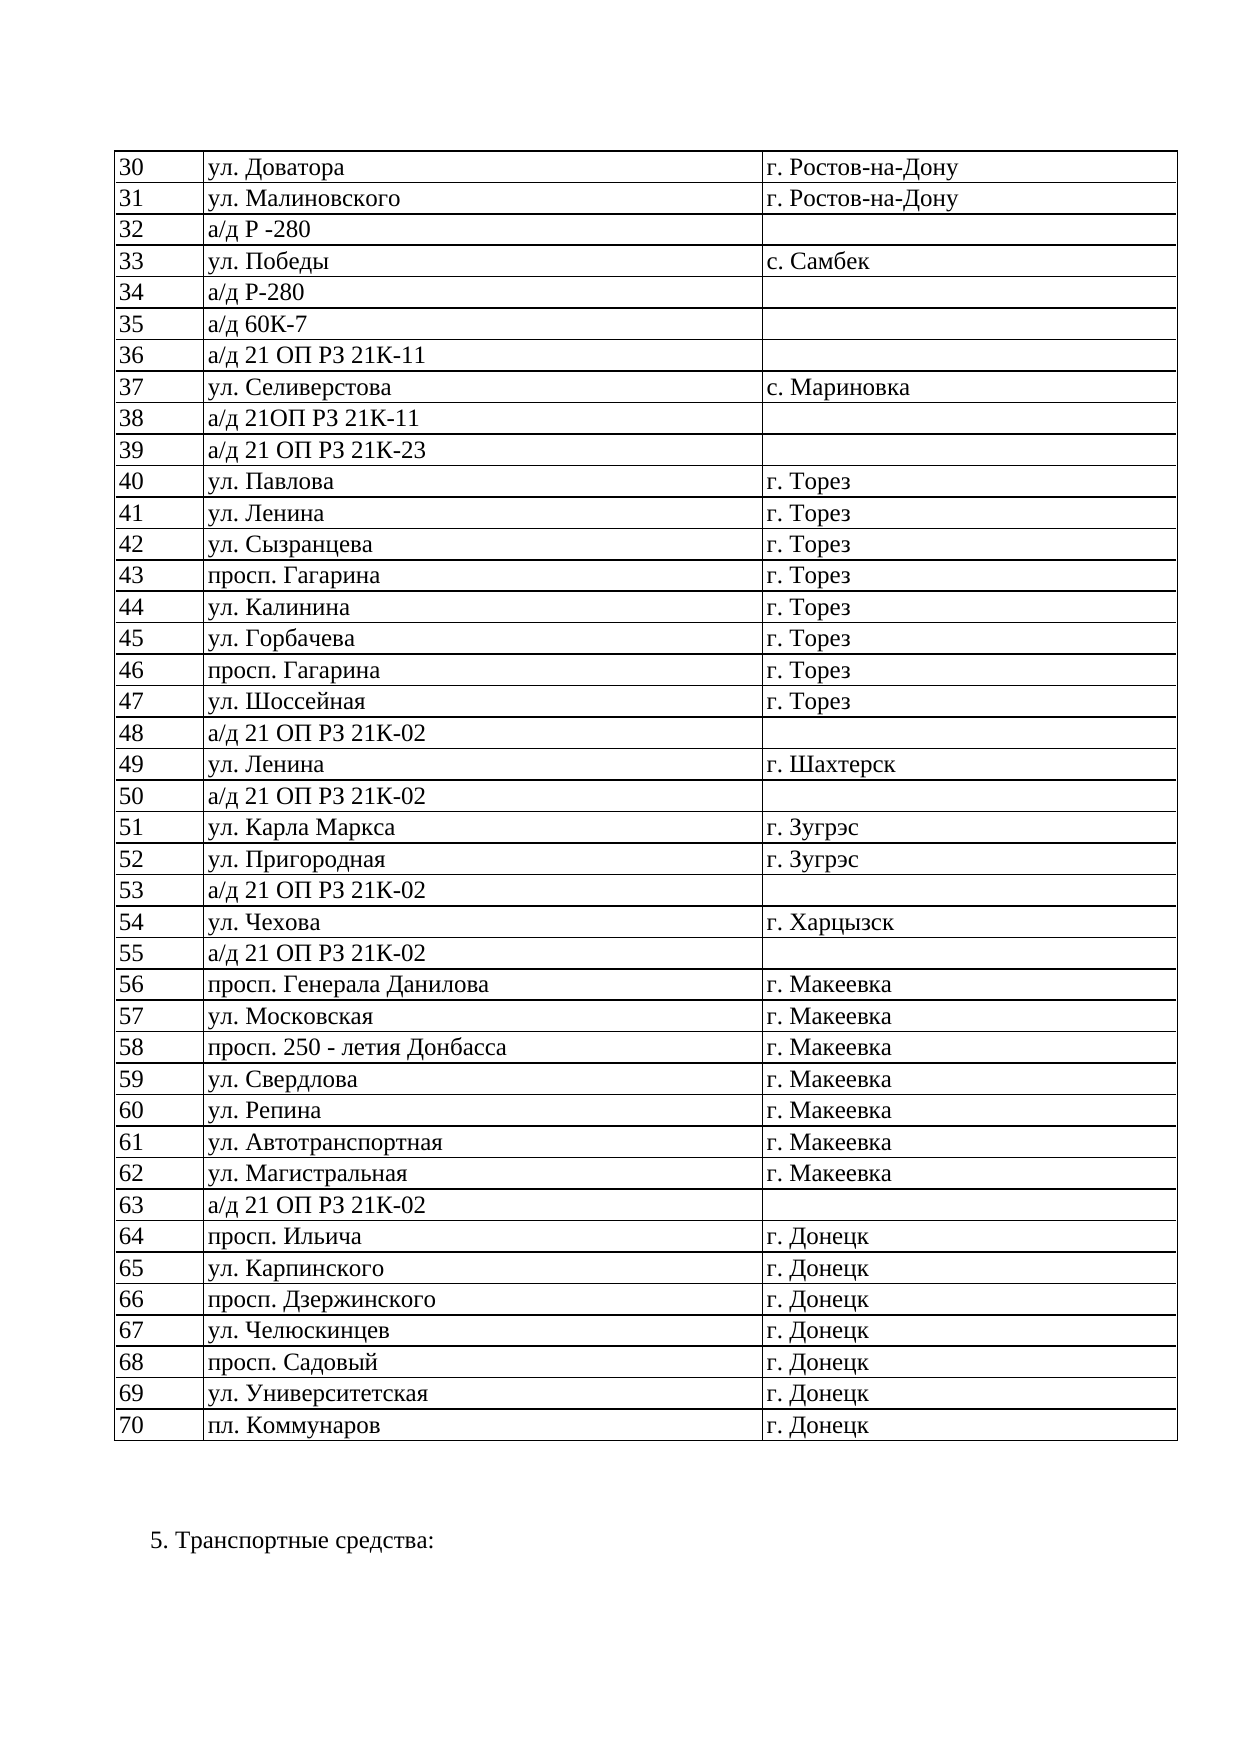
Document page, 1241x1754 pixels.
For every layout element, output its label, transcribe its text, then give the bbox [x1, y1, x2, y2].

table_cell 52 [115, 843, 203, 873]
table_cell с. Самбек [763, 244, 1177, 276]
table_cell г. Ростов-на-Дону [763, 152, 1177, 181]
table_cell 35 [115, 308, 203, 339]
table_cell 45 [115, 623, 203, 653]
table_cell ул. Малиновского [204, 183, 762, 213]
table_cell г. Зугрэс [763, 842, 1177, 873]
table_cell ул. Чехова [204, 907, 762, 936]
table_cell г. Макеевка [763, 1125, 1177, 1157]
table_cell 41 [115, 497, 203, 527]
table_cell [763, 874, 1177, 905]
table_cell а/д 21 ОП РЗ 21К-02 [204, 718, 762, 748]
table_cell г. Донецк [763, 1283, 1177, 1314]
table_cell г. Макеевка [763, 968, 1177, 999]
table_cell [763, 433, 1177, 464]
table_cell ул. Автотранспортная [204, 1127, 762, 1157]
table_cell 63 [115, 1189, 203, 1219]
table_cell г. Харцызск [763, 905, 1177, 936]
table_cell ул. Горбачева [204, 623, 762, 653]
table_cell просп. Генерала Данилова [204, 970, 762, 999]
table_cell пл. Коммунаров [204, 1410, 762, 1440]
table_cell 39 [115, 434, 203, 464]
table_cell просп. 250 - летия Донбасса [204, 1032, 762, 1062]
table_cell ул. Университетская [204, 1378, 762, 1408]
table_cell 65 [115, 1252, 203, 1282]
table_cell ул. Селиверстова [204, 372, 762, 402]
table_cell 43 [115, 560, 203, 590]
table_cell 58 [115, 1032, 203, 1062]
table_cell г. Торез [763, 653, 1177, 685]
table_cell ул. Репина [204, 1095, 762, 1125]
table_cell [763, 276, 1177, 307]
table_cell 37 [115, 371, 203, 402]
table_cell ул. Шоссейная [204, 686, 762, 716]
table_cell г. Донецк [763, 1345, 1177, 1377]
table_cell [763, 716, 1177, 748]
table_cell а/д 60К-7 [204, 309, 762, 339]
table_cell г. Торез [763, 685, 1177, 716]
table_cell 46 [115, 654, 203, 685]
table_cell [763, 936, 1177, 968]
table_cell ул. Свердлова [204, 1064, 762, 1094]
table_cell ул. Доватора [204, 152, 762, 181]
table_cell 57 [115, 1000, 203, 1031]
table_cell а/д 21 ОП РЗ 21К-23 [204, 435, 762, 464]
table_cell 66 [115, 1284, 203, 1314]
table_cell 61 [115, 1126, 203, 1157]
table_cell ул. Челюскинцев [204, 1316, 762, 1345]
table_cell ул. Карла Маркса [204, 812, 762, 842]
table_cell ул. Пригородная [204, 844, 762, 873]
table_cell ул. Карпинского [204, 1253, 762, 1282]
table_cell 69 [115, 1378, 203, 1408]
table_cell 31 [115, 183, 203, 213]
table_cell 56 [115, 969, 203, 999]
table_cell г. Донецк [763, 1314, 1177, 1345]
table_cell 53 [115, 875, 203, 905]
table_cell а/д 21 ОП РЗ 21К-02 [204, 1190, 762, 1219]
table_cell 64 [115, 1221, 203, 1251]
table_cell просп. Гагарина [204, 561, 762, 590]
table_cell г. Донецк [763, 1377, 1177, 1408]
table_cell 68 [115, 1346, 203, 1377]
table_cell ул. Магистральная [204, 1158, 762, 1188]
table_cell 54 [115, 906, 203, 936]
table_cell 60 [115, 1095, 203, 1125]
table_cell 62 [115, 1158, 203, 1188]
table_cell 34 [115, 277, 203, 307]
table_cell 47 [115, 686, 203, 716]
table_cell г. Торез [763, 465, 1177, 496]
table_cell г. Торез [763, 590, 1177, 622]
table_cell г. Торез [763, 528, 1177, 559]
table_cell г. Донецк [763, 1251, 1177, 1282]
table_cell 38 [115, 403, 203, 433]
table_cell 36 [115, 340, 203, 370]
table_cell просп. Дзержинского [204, 1284, 762, 1314]
table_cell [763, 402, 1177, 433]
table_cell 42 [115, 529, 203, 559]
table_cell г. Макеевка [763, 1062, 1177, 1094]
table_cell 30 [115, 152, 203, 181]
table_cell 33 [115, 245, 203, 276]
table_cell [763, 339, 1177, 370]
table_cell ул. Ленина [204, 498, 762, 527]
table_cell а/д 21 ОП РЗ 21К-11 [204, 340, 762, 370]
table_cell ул. Калинина [204, 592, 762, 622]
table_cell [763, 1188, 1177, 1219]
table_cell г. Зугрэс [763, 811, 1177, 842]
table_cell а/д 21ОП РЗ 21К-11 [204, 403, 762, 433]
table_cell а/д Р-280 [204, 277, 762, 307]
table_cell а/д 21 ОП РЗ 21К-02 [204, 938, 762, 968]
table_cell просп. Садовый [204, 1347, 762, 1377]
table_cell [763, 307, 1177, 339]
table_cell с. Мариновка [763, 370, 1177, 402]
table_cell 44 [115, 591, 203, 622]
table_cell г. Макеевка [763, 1094, 1177, 1125]
table_cell 40 [115, 466, 203, 496]
table_cell г. Донецк [763, 1408, 1177, 1440]
table_cell 70 [115, 1409, 203, 1440]
table_cell а/д 21 ОП РЗ 21К-02 [204, 875, 762, 905]
table_cell ул. Победы [204, 246, 762, 276]
table_cell ул. Павлова [204, 466, 762, 496]
table_cell просп. Гагарина [204, 655, 762, 685]
table_cell просп. Ильича [204, 1221, 762, 1251]
table_cell ул. Московская [204, 1001, 762, 1031]
table_cell а/д 21 ОП РЗ 21К-02 [204, 781, 762, 811]
table_cell г. Торез [763, 622, 1177, 653]
table_cell 50 [115, 780, 203, 811]
table_cell г. Торез [763, 559, 1177, 590]
table_cell ул. Ленина [204, 749, 762, 779]
table_cell г. Макеевка [763, 999, 1177, 1031]
table_cell г. Ростов-на-Дону [763, 181, 1177, 213]
table_cell 51 [115, 812, 203, 842]
table_cell 59 [115, 1063, 203, 1094]
table_cell г. Торез [763, 496, 1177, 527]
table_cell [763, 779, 1177, 811]
table_cell г. Макеевка [763, 1031, 1177, 1062]
table_cell [763, 213, 1177, 244]
table_cell 49 [115, 749, 203, 779]
table_cell г. Донецк [763, 1220, 1177, 1251]
table_cell 32 [115, 214, 203, 244]
table_cell 48 [115, 717, 203, 748]
table_cell ул. Сызранцева [204, 529, 762, 559]
table_cell г. Шахтерск [763, 748, 1177, 779]
table_cell г. Макеевка [763, 1157, 1177, 1188]
table_cell 67 [115, 1315, 203, 1345]
table_cell а/д Р -280 [204, 215, 762, 244]
table_cell 55 [115, 938, 203, 968]
text 5. Транспортные средства: [150, 1525, 1090, 1554]
